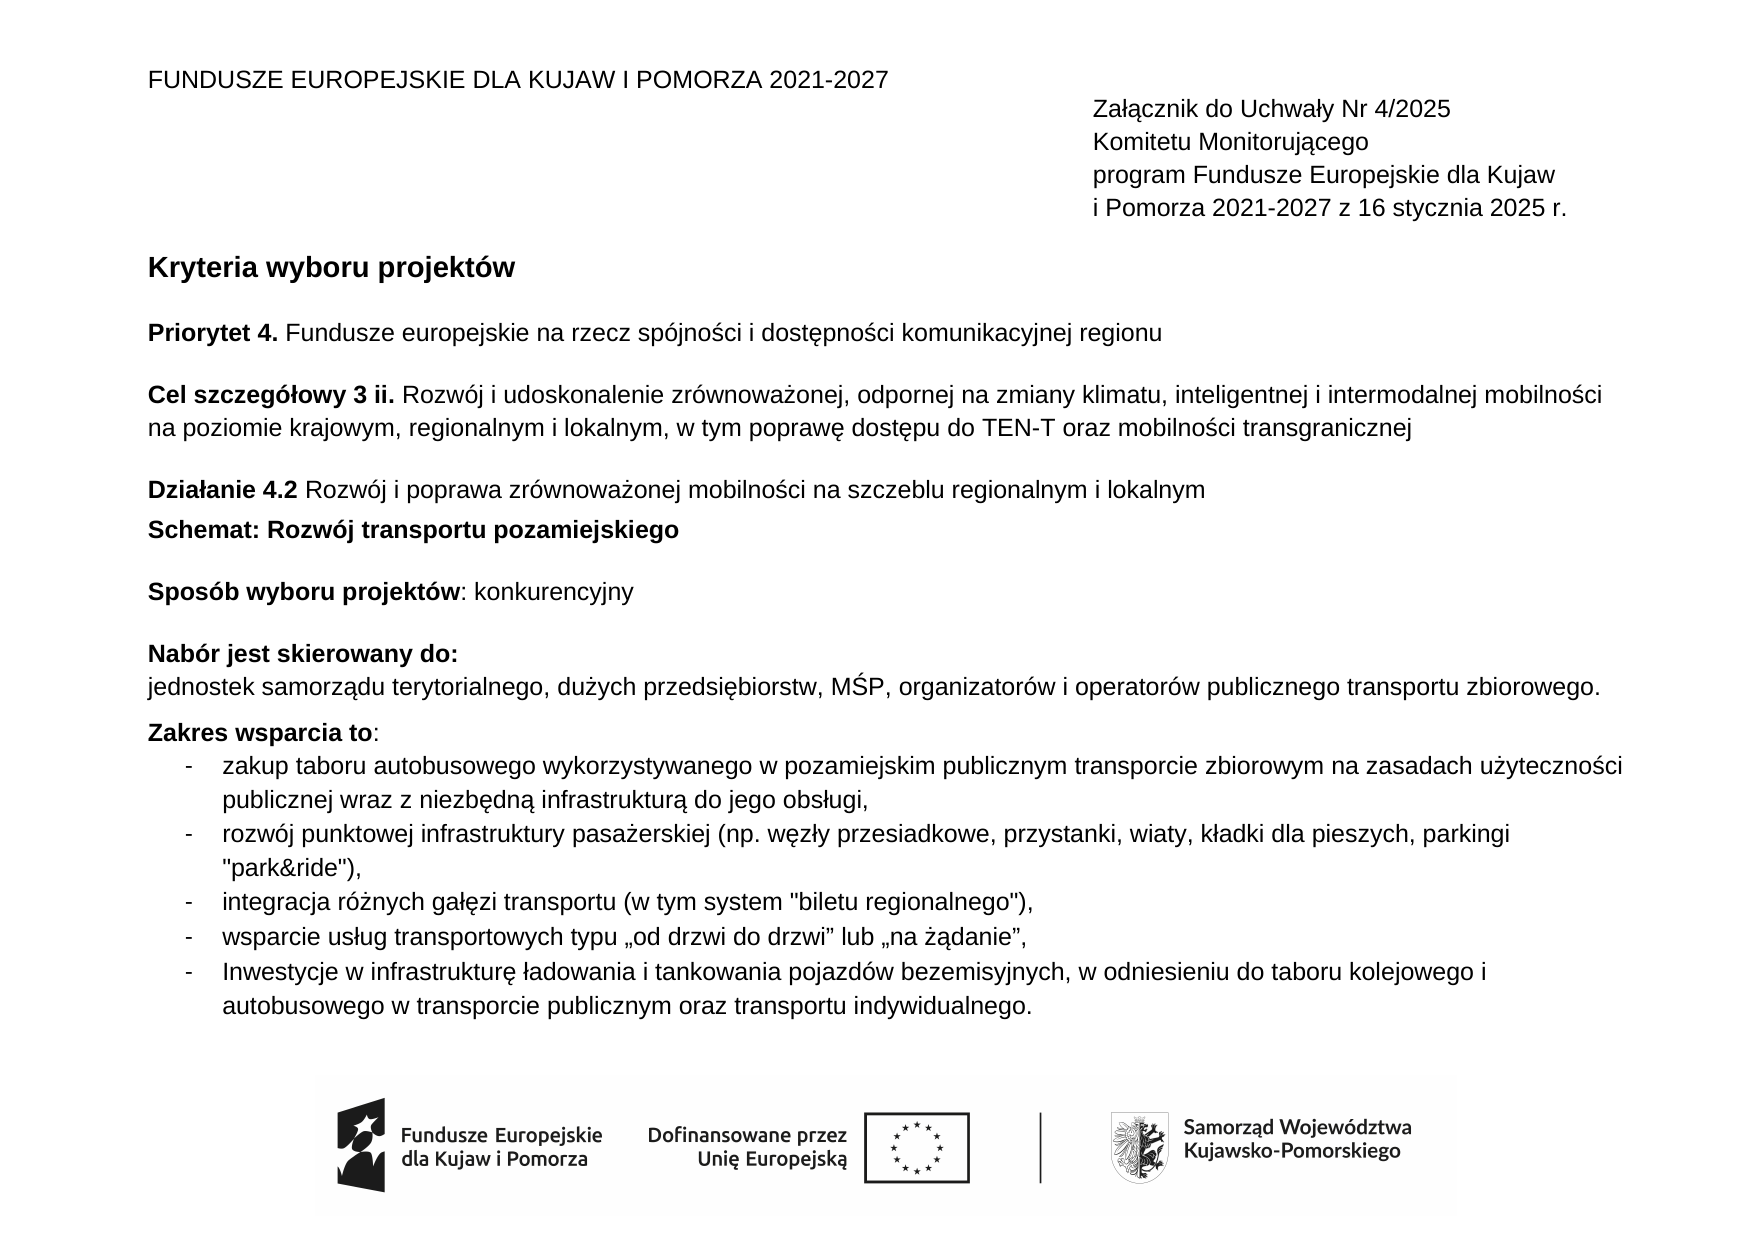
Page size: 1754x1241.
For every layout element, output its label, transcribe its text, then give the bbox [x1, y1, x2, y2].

list wsparcie usług transportowych typu „od drzwi do drzwi” lub „na żądanie”, [185, 921, 1624, 952]
picture [314, 1075, 1458, 1216]
text Sposób wyboru projektów: konkurencyjny [148, 577, 1624, 606]
subtitle Działanie 4.2 Rozwój i poprawa zrównoważonej mobilności na szczeblu regionalnym i lokalnym [148, 475, 1624, 504]
list zakup taboru autobusowego wykorzystywanego w pozamiejskim publicznym transporcie zbiorowym na zasadach użyteczności publicznej wraz z niezbędną infrastrukturą do jego obsługi, [185, 751, 1624, 814]
text Cel szczegółowy 3 ii. Rozwój i udoskonalenie zrównoważonej, odpornej na zmiany klimatu, inteligentnej i intermodalnej mobilności na poziomie krajowym, regionalnym i lokalnym, w tym poprawę dostępu do TEN-T oraz mobilności transgranicznej [148, 380, 1624, 442]
text Zakres wsparcia to: [148, 717, 1624, 746]
list Inwestycje w infrastrukturę ładowania i tankowania pojazdów bezemisyjnych, w odniesieniu do taboru kolejowego i autobusowego w transporcie publicznym oraz transportu indywidualnego. [185, 956, 1624, 1020]
subtitle Schemat: Rozwój transportu pozamiejskiego [148, 514, 1624, 543]
list rozwój punktowej infrastruktury pasażerskiej (np. węzły przesiadkowe, przystanki, wiaty, kładki dla pieszych, parkingi "park&ride"), [185, 818, 1624, 882]
text Priorytet 4. Fundusze europejskie na rzecz spójności i dostępności komunikacyjnej regionu [148, 318, 1624, 347]
text jednostek samorządu terytorialnego, dużych przedsiębiorstw, MŚP, organizatorów i operatorów publicznego transportu zbiorowego. [148, 672, 1624, 701]
title Kryteria wyboru projektów [148, 250, 1624, 284]
list integracja różnych gałęzi transportu (w tym system "biletu regionalnego"), [185, 886, 1624, 917]
text Nabór jest skierowany do: [148, 639, 1624, 668]
